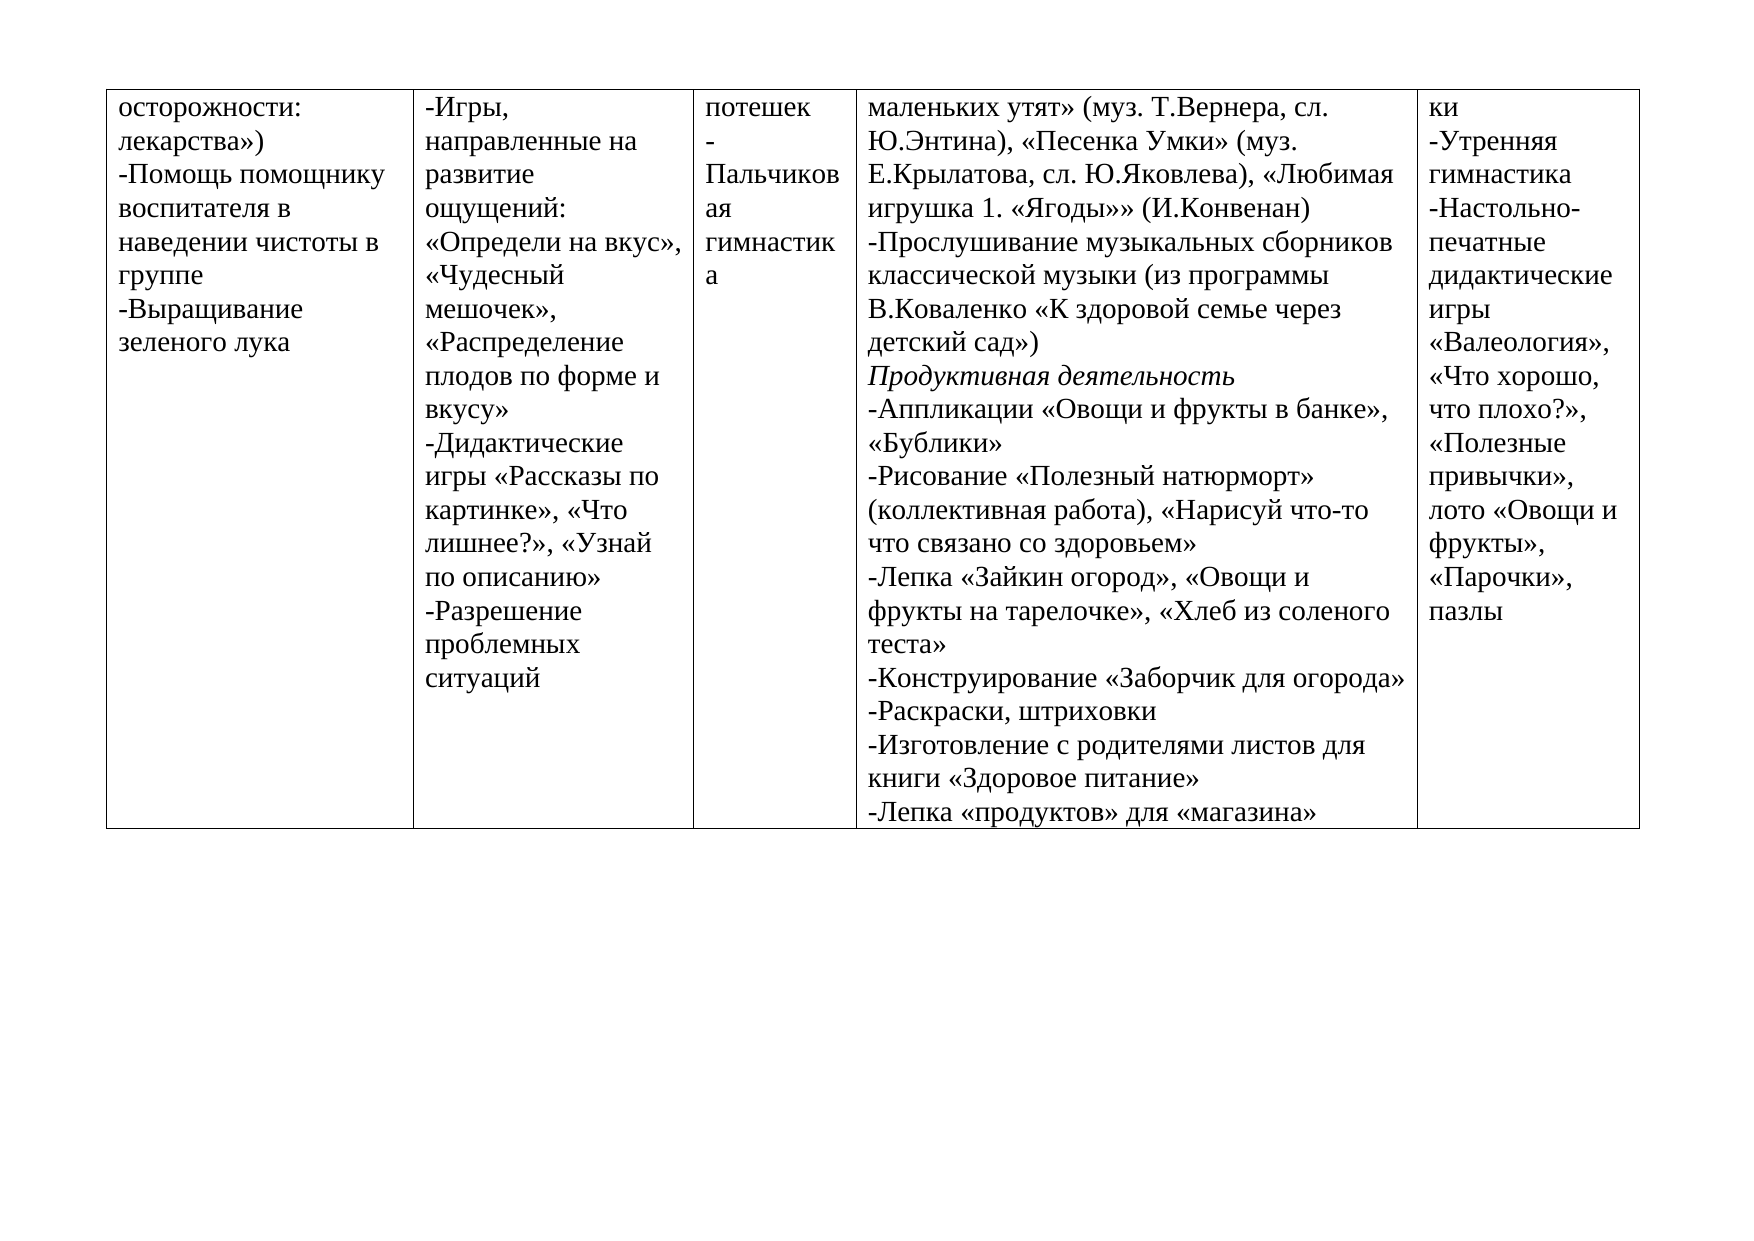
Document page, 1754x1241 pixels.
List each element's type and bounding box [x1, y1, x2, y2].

table_cell [1418, 90, 1639, 827]
table_cell [414, 90, 693, 827]
table_cell [857, 90, 1417, 827]
table_cell [107, 90, 413, 827]
table_cell [694, 90, 856, 827]
